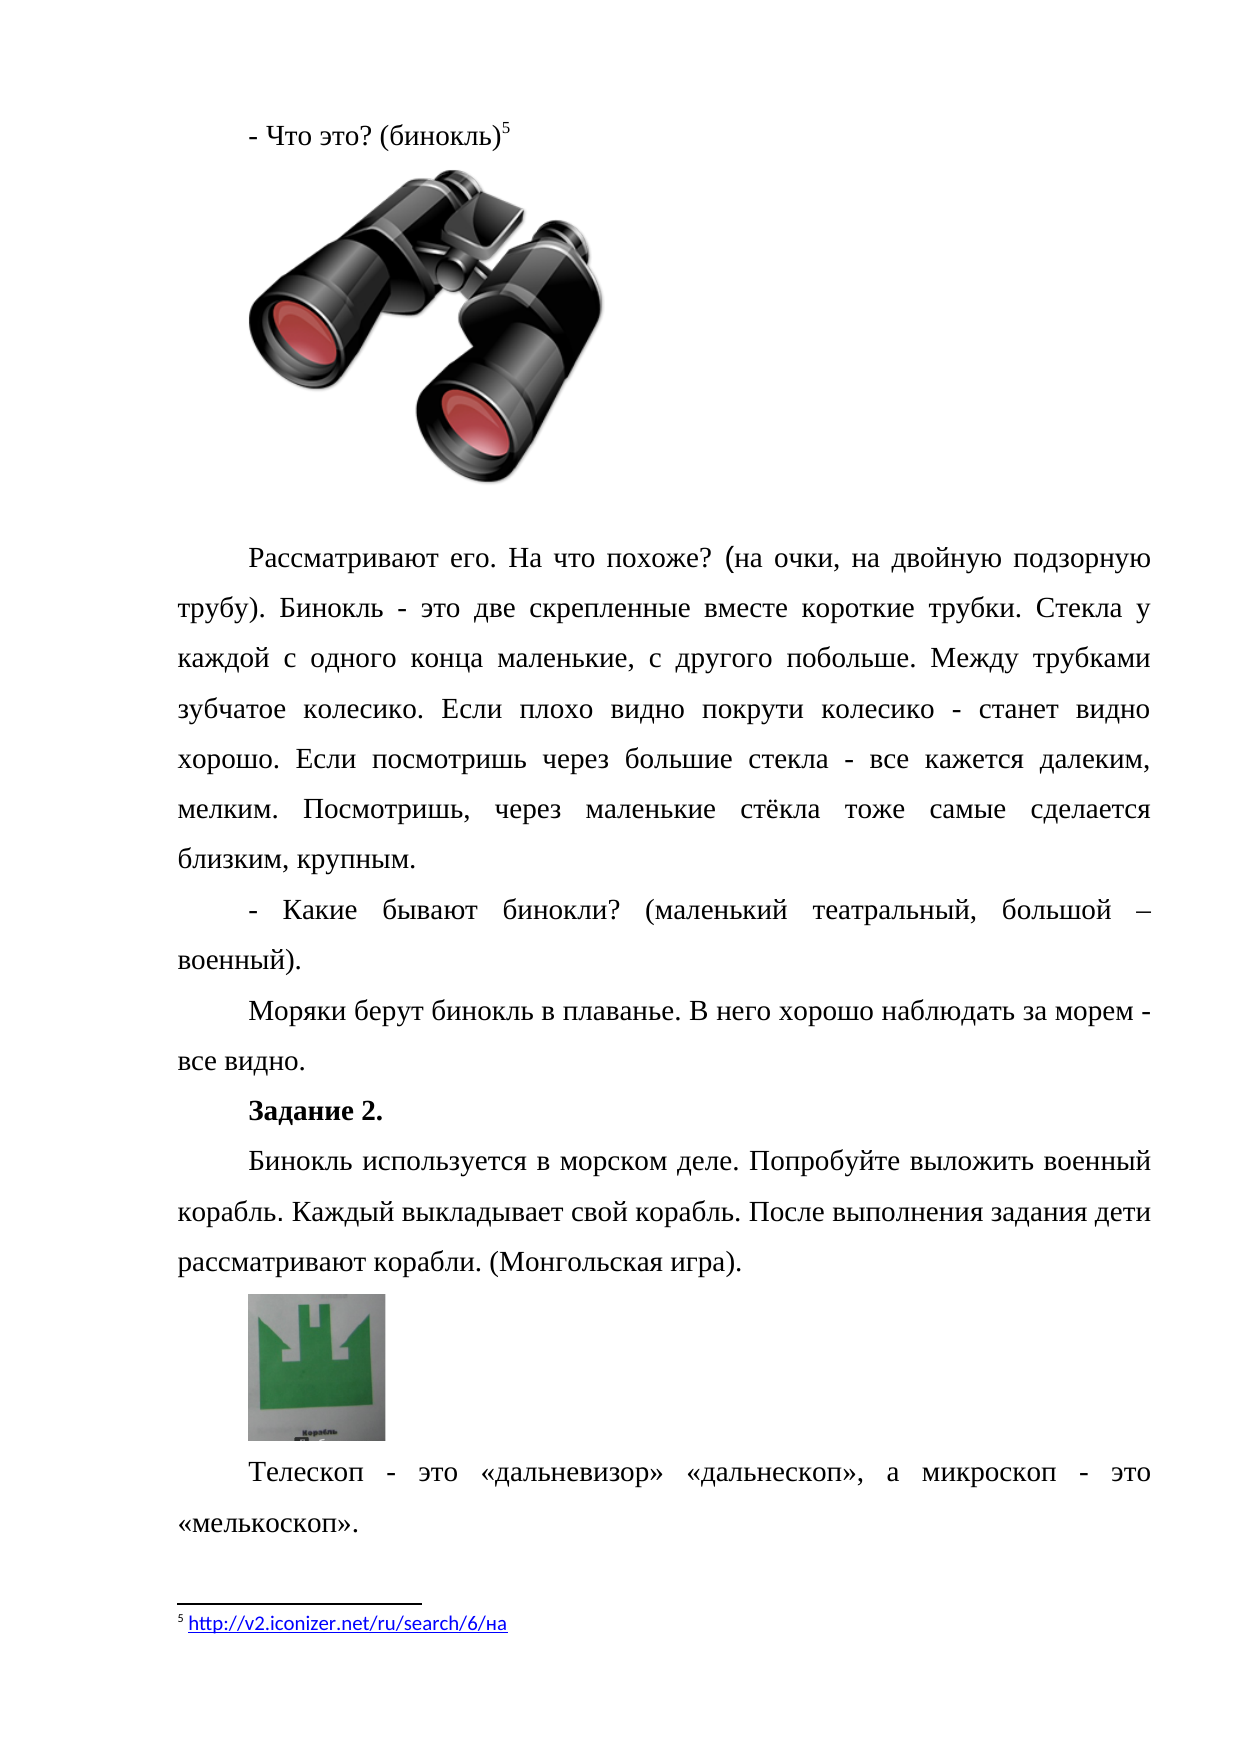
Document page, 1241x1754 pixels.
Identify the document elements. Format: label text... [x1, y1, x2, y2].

picture [248, 168, 605, 526]
picture [248, 1294, 386, 1441]
text Телескоп - это «дальневизор» «дальнескоп», а микроскоп - это «мелькоскоп». [177, 1454, 1152, 1538]
text Задание 2. [177, 1093, 1152, 1127]
text Моряки берут бинокль в плаванье. В него хорошо наблюдать за морем - все видно. [177, 993, 1152, 1076]
text Бинокль используется в морском деле. Попробуйте выложить военный корабль. Каждый выкладывает свой корабль. После выполнения задания дети рассматривают корабли. (Монгольская игра). [177, 1143, 1152, 1278]
text - Что это? (бинокль) [177, 118, 1152, 152]
text - Какие бывают бинокли? (маленький театральный, большой – военный). [177, 892, 1152, 976]
text Рассматривают его. На что похоже? (на очки, на двойную подзорную трубу). Бинокль - это две скрепленные вместе короткие трубки. Стекла у каждой с одного конца маленькие, с другого побольше. Между трубками зубчатое колесико. Если плохо видно покрути колесико - станет видно хорошо. Если посмотришь через большие стекла - все кажется далеким, мелким. Посмотришь, через маленькие стёкла тоже самые сделается близким, крупным. [177, 540, 1152, 875]
